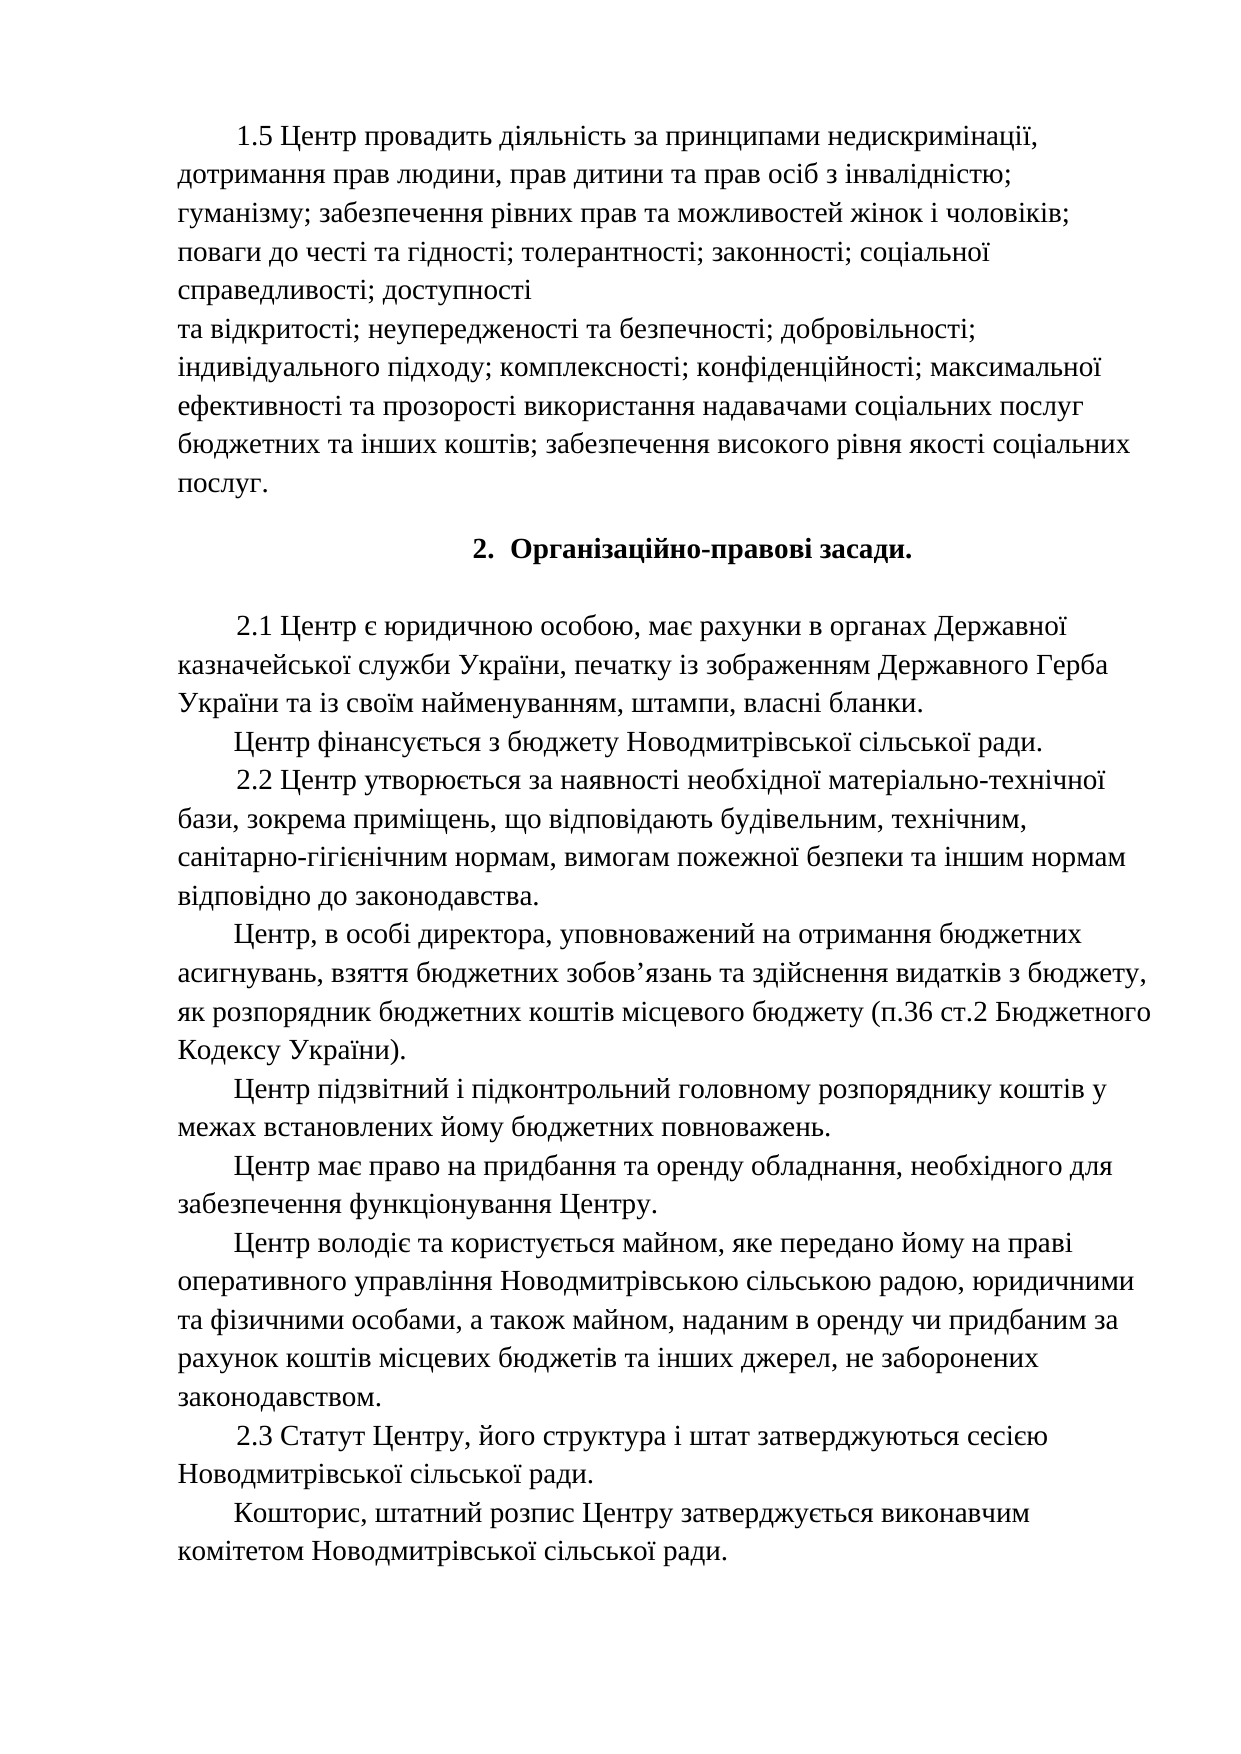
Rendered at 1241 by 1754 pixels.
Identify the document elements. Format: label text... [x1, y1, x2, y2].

text Центр підзвітний і підконтрольний головному розпоряднику коштів у межах встановлених йому бюджетних повноважень. [177, 1071, 1151, 1143]
text Кошторис, штатний розпис Центру затверджується виконавчим комітетом Новодмитрівської сільської ради. [177, 1495, 1151, 1567]
text 1.5 Центр провадить діяльність за принципами недискримінації, дотримання прав людини, прав дитини та прав осіб з інвалідністю; гуманізму; забезпечення рівних прав та можливостей жінок і чоловіків; поваги до честі та гідності; толерантності; законності; соціальної справедливості; доступності та відкритості; неупередженості та безпечності; добровільності; індивідуального підходу; комплексності; конфіденційності; максимальної ефективності та прозорості використання надавачами соціальних послуг бюджетних та інших коштів; забезпечення високого рівня якості соціальних послуг. [177, 118, 1151, 498]
list Організаційно-правові засади. [233, 531, 1151, 565]
text 2.2 Центр утворюється за наявності необхідної матеріально-технічної бази, зокрема приміщень, що відповідають будівельним, технічним, санітарно-гігієнічним нормам, вимогам пожежної безпеки та іншим нормам відповідно до законодавства. [177, 762, 1151, 912]
text 2.3 Статут Центру, його структура і штат затверджуються сесією Новодмитрівської сільської ради. [177, 1418, 1151, 1490]
text Центр, в особі директора, уповноважений на отримання бюджетних асигнувань, взяття бюджетних зобов’язань та здійснення видатків з бюджету, як розпорядник бюджетних коштів місцевого бюджету (п.36 ст.2 Бюджетного Кодексу України). [177, 917, 1151, 1066]
text Центр має право на придбання та оренду обладнання, необхідного для забезпечення функціонування Центру. [177, 1148, 1151, 1220]
text 2.1 Центр є юридичною особою, має рахунки в органах Державної казначейської служби України, печатку із зображенням Державного Герба України та із своїм найменуванням, штампи, власні бланки. [177, 608, 1151, 719]
text Центр володіє та користується майном, яке передано йому на праві оперативного управління Новодмитрівською сільською радою, юридичними та фізичними особами, а також майном, наданим в оренду чи придбаним за рахунок коштів місцевих бюджетів та інших джерел, не заборонених законодавством. [177, 1225, 1151, 1413]
text Центр фінансується з бюджету Новодмитрівської сільської ради. [233, 724, 1151, 757]
